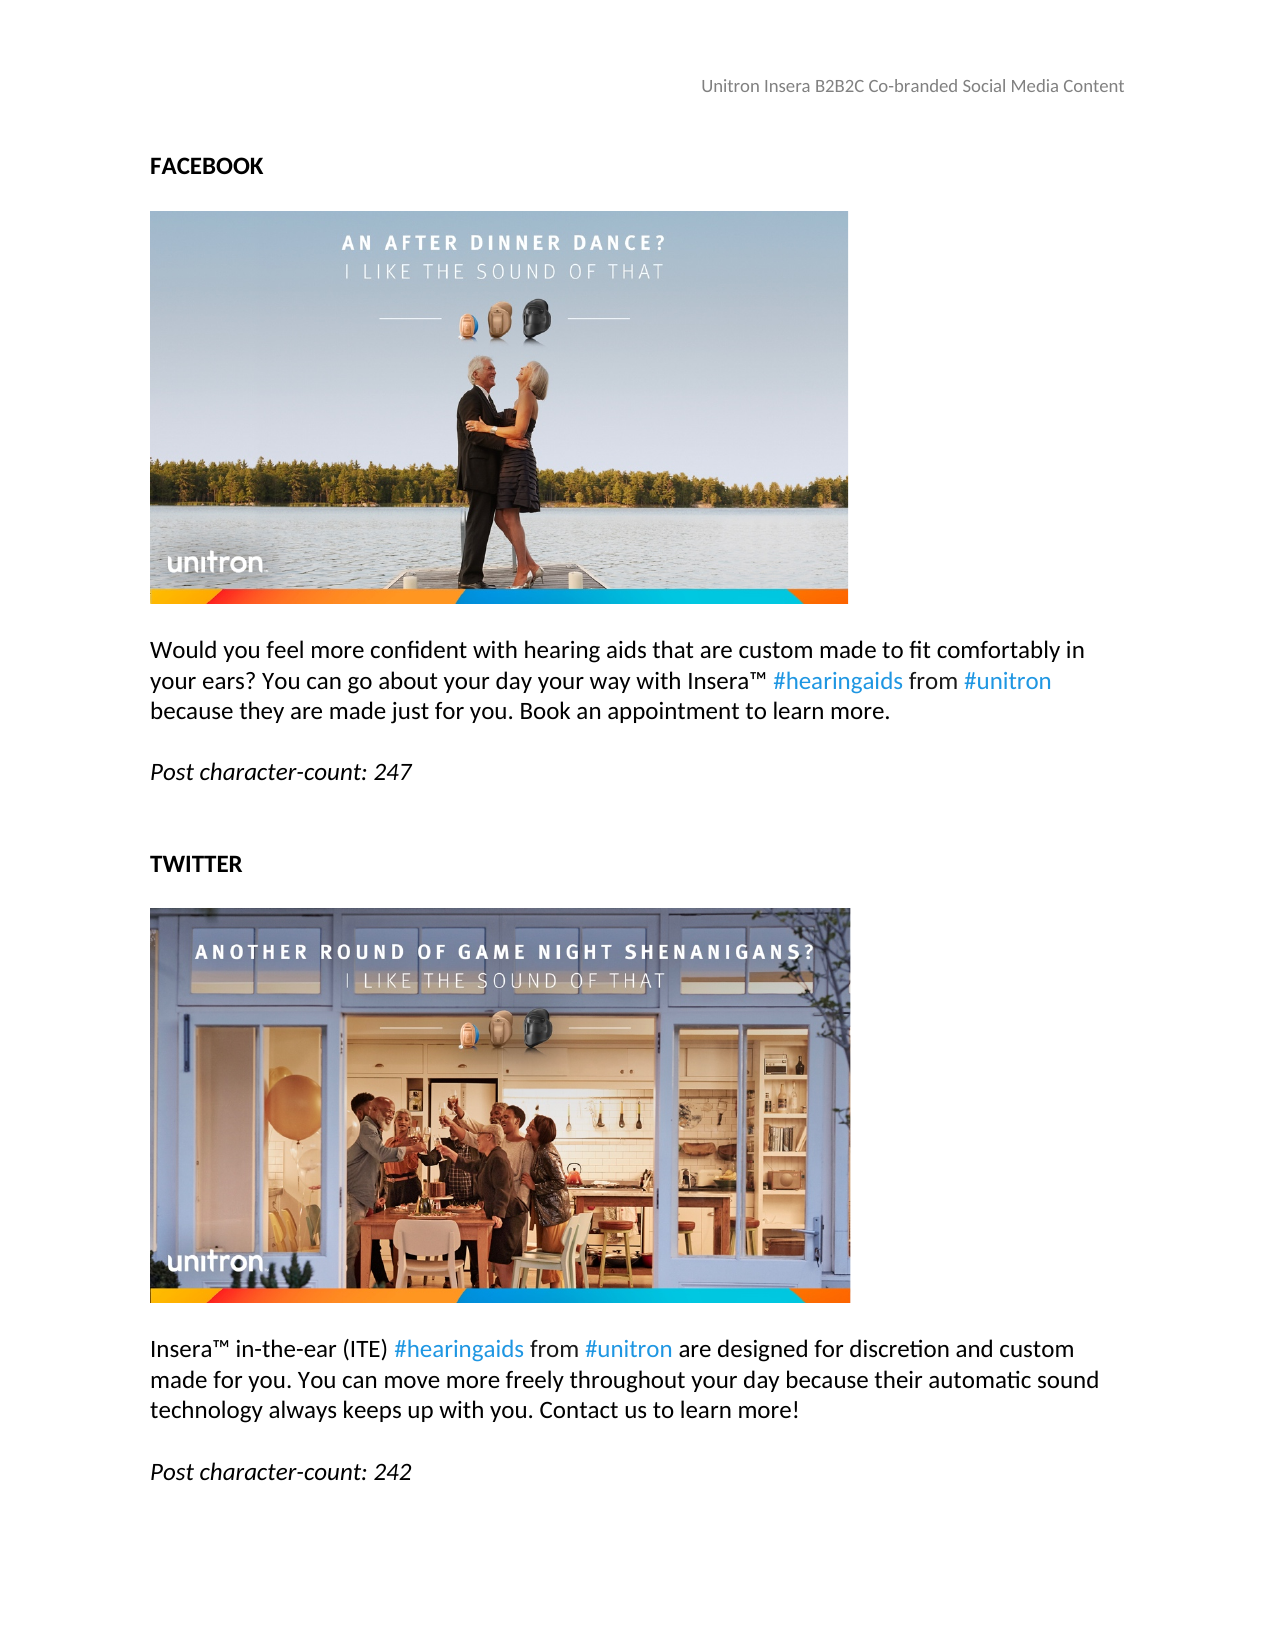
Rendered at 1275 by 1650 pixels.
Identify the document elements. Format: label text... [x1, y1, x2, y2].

text Post character-count: 242 [150, 1456, 1125, 1486]
text FACEBOOK [150, 150, 1125, 181]
picture [150, 908, 851, 1303]
picture [150, 211, 849, 604]
text Insera™ in-the-ear (ITE) #hearingaids from #unitron are designed for discretion and custom made for you. You can move more freely throughout your day because their automatic sound technology always keeps up with you. Contact us to learn more! [150, 1333, 1125, 1425]
text Would you feel more confident with hearing aids that are custom made to fit comfortably in your ears? You can go about your day your way with Insera™ #hearingaids from #unitron because they are made just for you. Book an appointment to learn more. [150, 634, 1125, 726]
text Post character-count: 247 [150, 756, 1125, 787]
text TWITTER [150, 848, 1125, 878]
